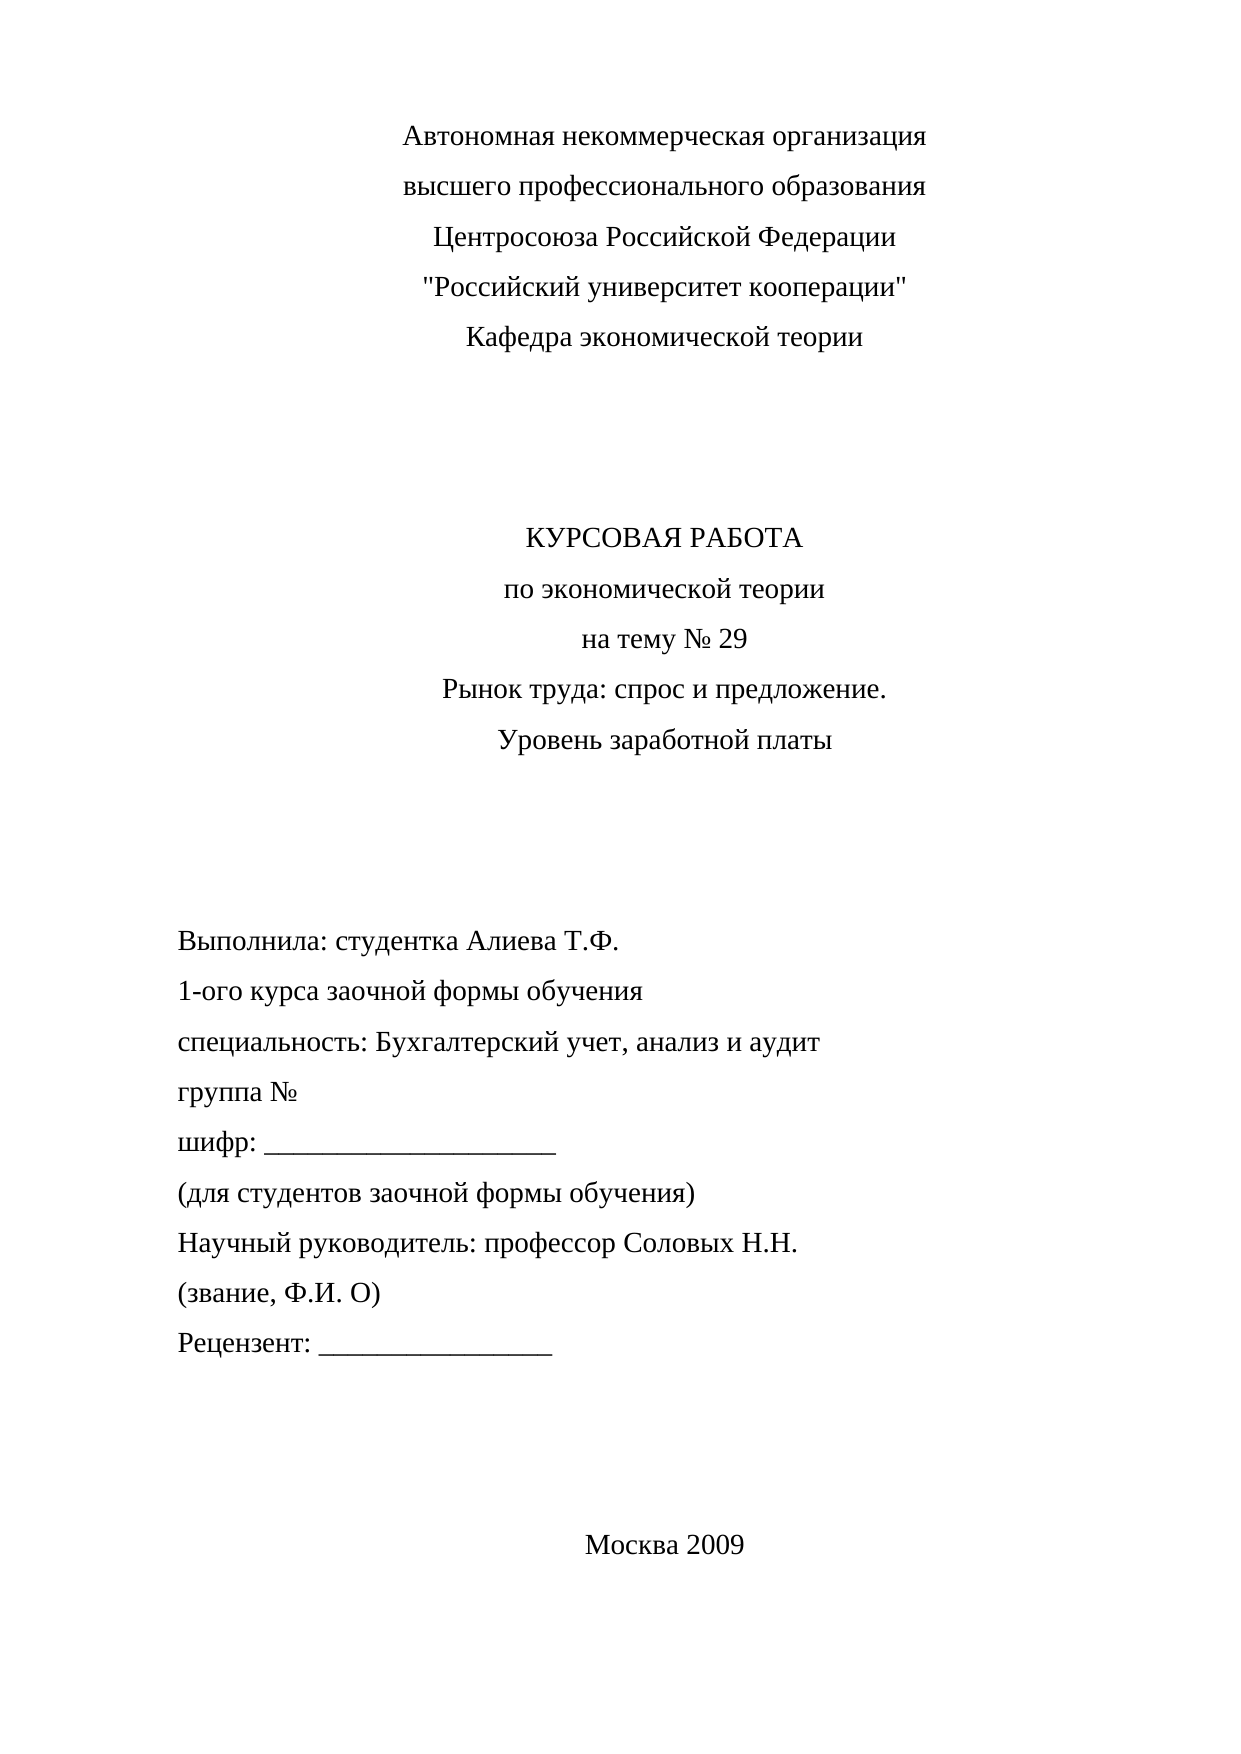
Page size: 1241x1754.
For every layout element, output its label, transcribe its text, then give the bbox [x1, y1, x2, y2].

text высшего профессионального образования [177, 168, 1152, 202]
text Кафедра экономической теории [177, 319, 1152, 353]
text группа № [177, 1074, 1152, 1108]
text Рецензент: ________________ [177, 1326, 1152, 1359]
text "Российский университет кооперации" [177, 269, 1152, 303]
text Рынок труда: спрос и предложение. [177, 672, 1152, 705]
text Москва 2009 [177, 1527, 1152, 1560]
text специальность: Бухгалтерский учет, анализ и аудит [177, 1024, 1152, 1057]
text Уровень заработной платы [177, 722, 1152, 755]
text 1-ого курса заочной формы обучения [177, 973, 1152, 1007]
text по экономической теории [177, 571, 1152, 604]
text на тему № 29 [177, 621, 1152, 655]
text Центросоюза Российской Федерации [177, 219, 1152, 252]
text Научный руководитель: профессор Соловых Н.Н. [177, 1225, 1152, 1258]
text шифр: ____________________ [177, 1124, 1152, 1158]
text (звание, Ф.И. О) [177, 1275, 1152, 1309]
text Автономная некоммерческая организация [177, 118, 1152, 152]
text (для студентов заочной формы обучения) [177, 1175, 1152, 1208]
text КУРСОВАЯ РАБОТА [177, 521, 1152, 554]
text Выполнила: студентка Алиева Т.Ф. [177, 923, 1152, 957]
